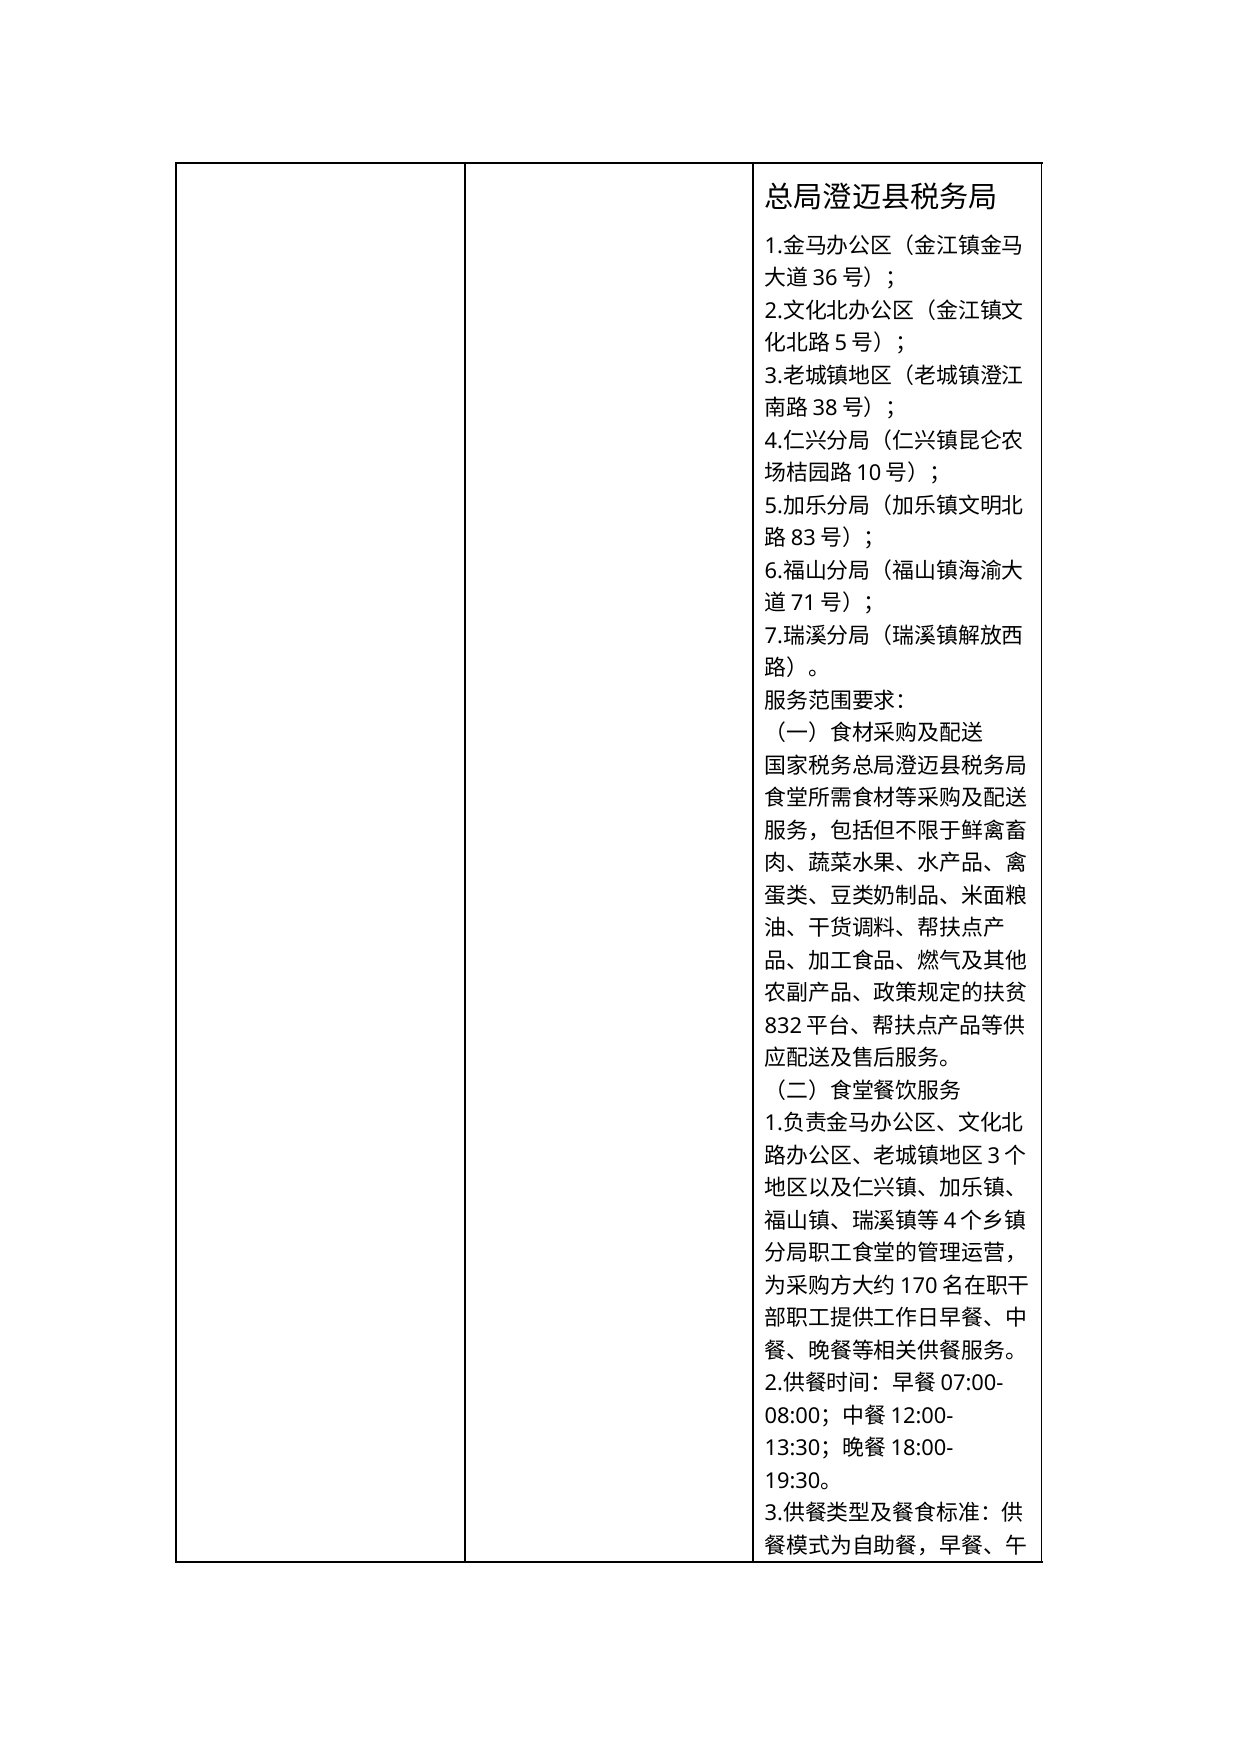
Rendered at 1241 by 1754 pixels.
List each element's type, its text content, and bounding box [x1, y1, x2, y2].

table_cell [754, 164, 1041, 1561]
table_cell ★ [177, 164, 464, 1561]
table_cell 2 [466, 164, 752, 1561]
